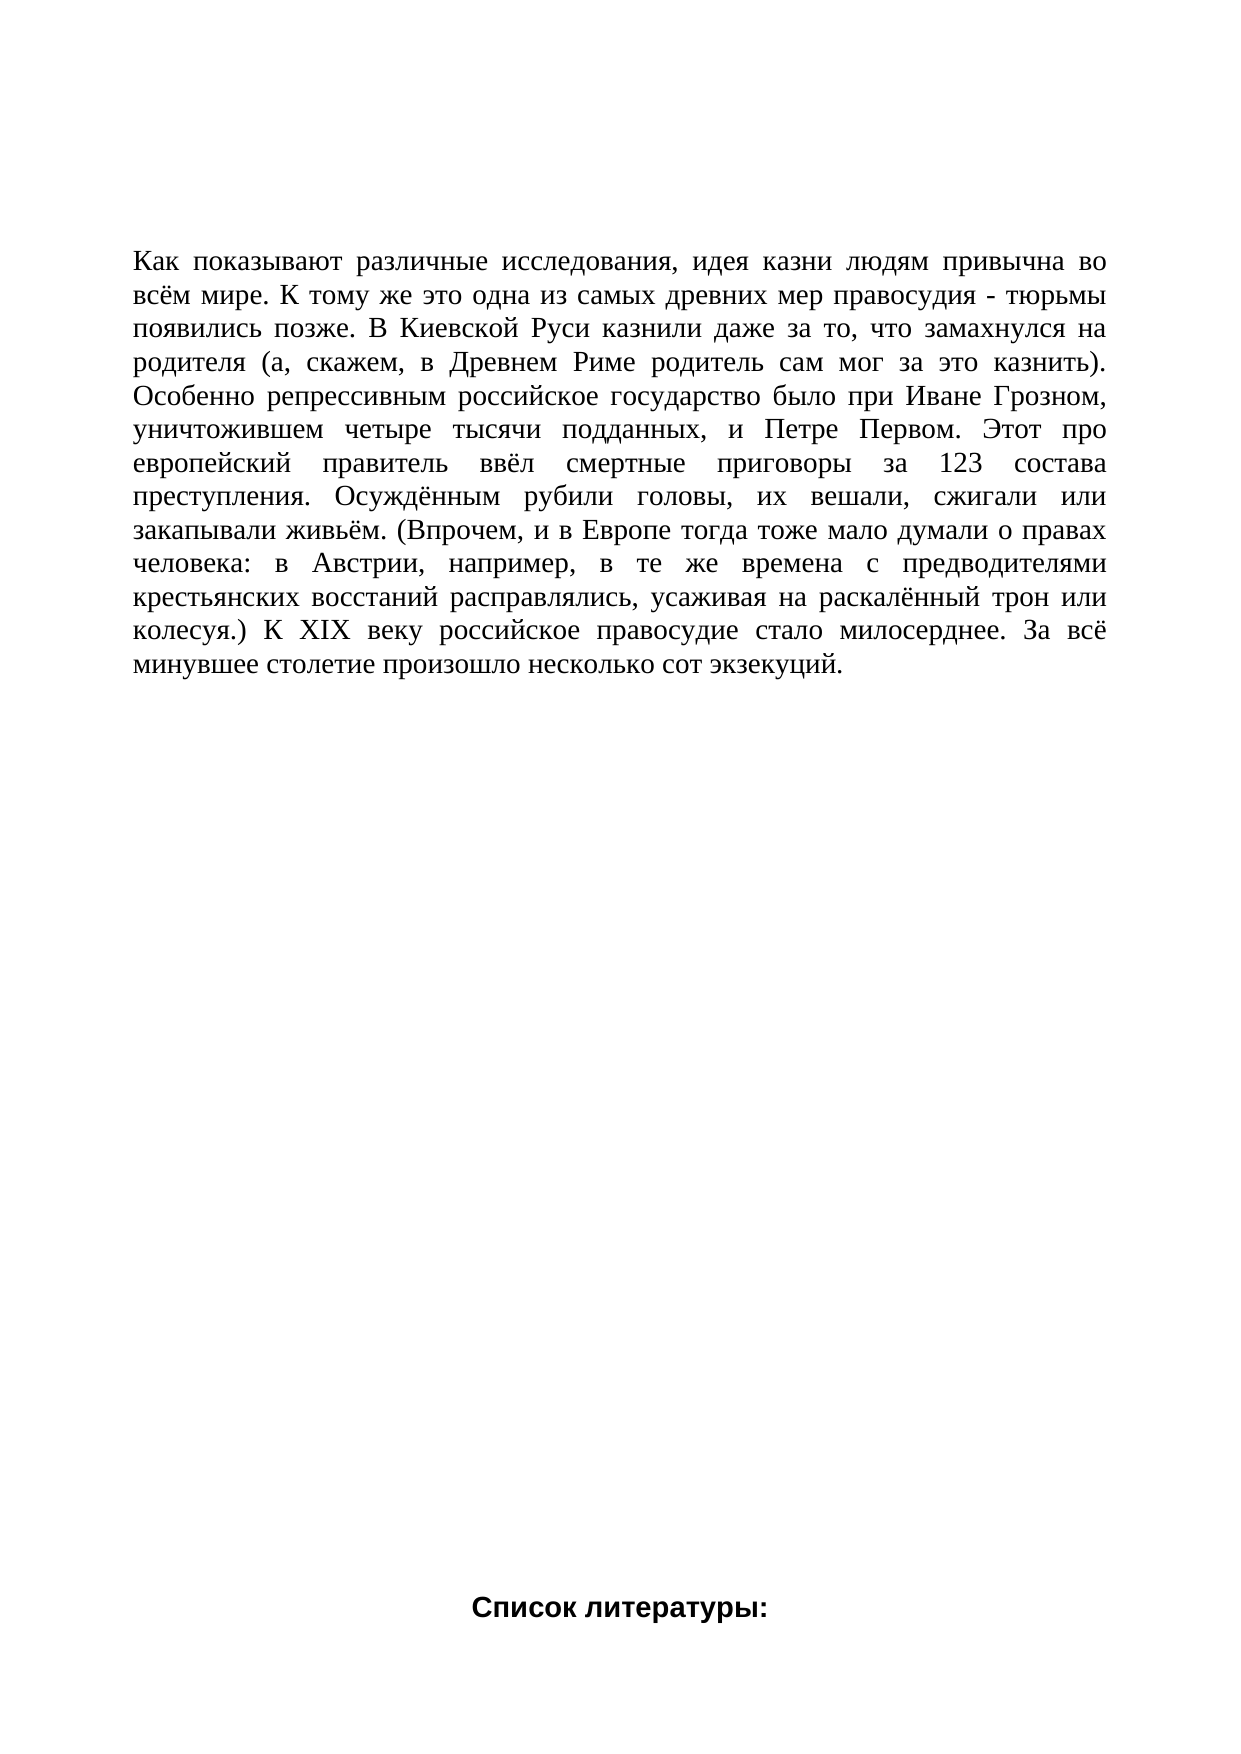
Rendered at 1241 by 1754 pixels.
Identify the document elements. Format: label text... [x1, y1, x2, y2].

text Как показывают различные исследования, идея казни людям привычна во всём мире. К тому же это одна из самых древних мер правосудия - тюрьмы появились позже. В Киевской Руси казнили даже за то, что замахнулся на родителя (а, скажем, в Древнем Риме родитель сам мог за это казнить). Особенно репрессивным российское государство было при Иване Грозном, уничтожившем четыре тысячи подданных, и Петре Первом. Этот про европейский правитель ввёл смертные приговоры за 123 состава преступления. Осуждённым рубили головы, их вешали, сжигали или закапывали живьём. (Впрочем, и в Европе тогда тоже мало думали о правах человека: в Австрии, например, в те же времена с предводителями крестьянских восстаний расправлялись, усаживая на раскалённый трон или колесуя.) К XIX веку российское правосудие стало милосерднее. За всё минувшее столетие произошло несколько сот экзекуций. [133, 243, 1108, 679]
text Список литературы: [133, 1590, 1108, 1623]
